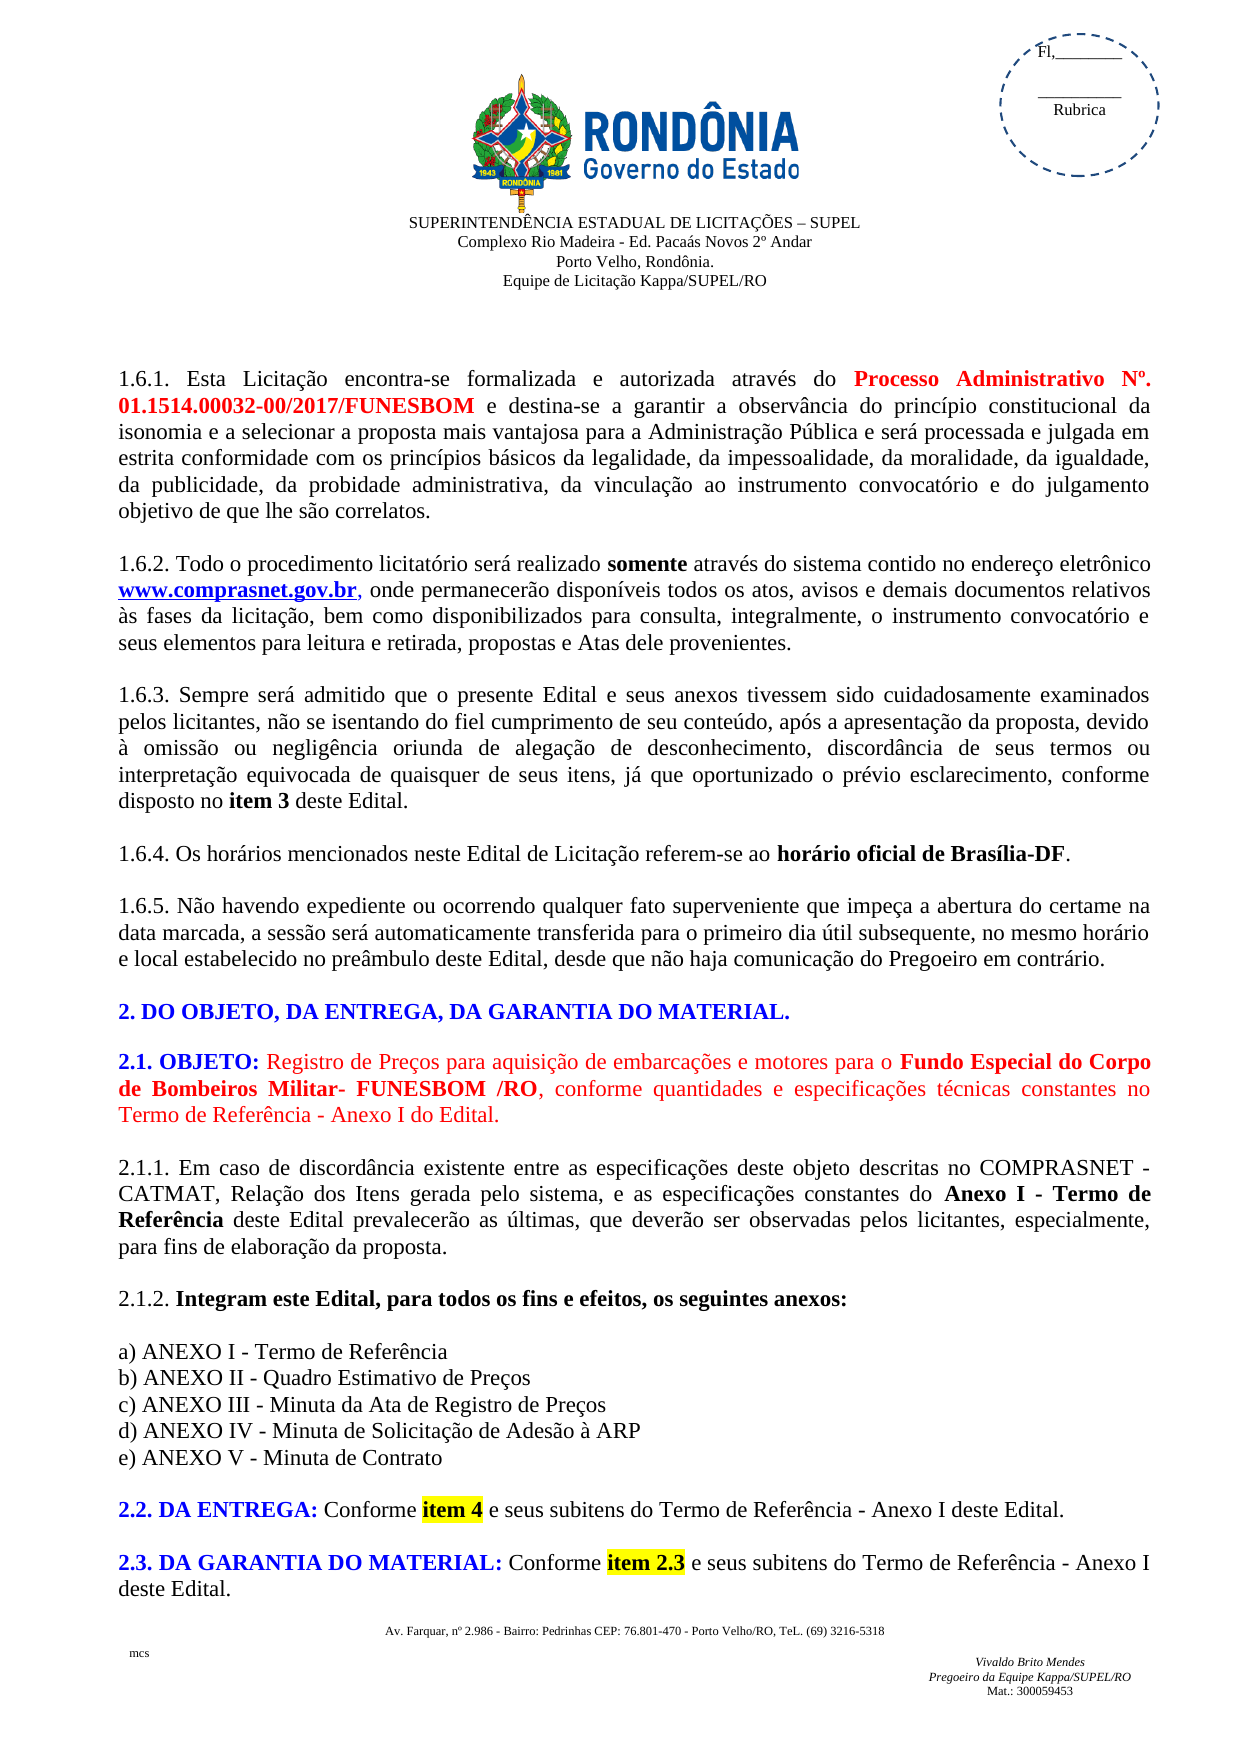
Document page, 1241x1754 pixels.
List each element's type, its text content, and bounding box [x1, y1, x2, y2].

text a) ANEXO I - Termo de Referência [118, 1338, 1152, 1364]
text 1.6.1. Esta Licitação encontra-se formalizada e autorizada através do Processo Administrativo Nº. 01.1514.00032-00/2017/FUNESBOM e destina-se a garantir a observância do princípio constitucional da isonomia e a selecionar a proposta mais vantajosa para a Administração Pública e será processada e julgada em estrita conformidade com os princípios básicos da legalidade, da impessoalidade, da moralidade, da igualdade, da publicidade, da probidade administrativa, da vinculação ao instrumento convocatório e do julgamento objetivo de que lhe são correlatos. [118, 365, 1152, 523]
text 2.1.1. Em caso de discordância existente entre as especificações deste objeto descritas no COMPRASNET - CATMAT, Relação dos Itens gerada pelo sistema, e as especificações constantes do Anexo I - Termo de Referência deste Edital prevalecerão as últimas, que deverão ser observadas pelos licitantes, especialmente, para fins de elaboração da proposta. [118, 1154, 1152, 1259]
text d) ANEXO IV - Minuta de Solicitação de Adesão à ARP [118, 1417, 1152, 1443]
text 1.6.5. Não havendo expediente ou ocorrendo qualquer fato superveniente que impeça a abertura do certame na data marcada, a sessão será automaticamente transferida para o primeiro dia útil subsequente, no mesmo horário e local estabelecido no preâmbulo deste Edital, desde que não haja comunicação do Pregoeiro em contrário. [118, 892, 1152, 971]
text 2.3. DA GARANTIA DO MATERIAL: Conforme item 2.3 e seus subitens do Termo de Referência - Anexo I deste Edital. [118, 1549, 1152, 1602]
text 1.6.4. Os horários mencionados neste Edital de Licitação referem-se ao horário oficial de Brasília-DF. [118, 840, 1152, 866]
text 1.6.2. Todo o procedimento licitatório será realizado somente através do sistema contido no endereço eletrônico www.comprasnet.gov.br, onde permanecerão disponíveis todos os atos, avisos e demais documentos relativos às fases da licitação, bem como disponibilizados para consulta, integralmente, o instrumento convocatório e seus elementos para leitura e retirada, propostas e Atas dele provenientes. [118, 550, 1152, 655]
text b) ANEXO II - Quadro Estimativo de Preços [118, 1364, 1152, 1391]
text 2.1. OBJETO: Registro de Preços para aquisição de embarcações e motores para o Fundo Especial do Corpo de Bombeiros Militar- FUNESBOM /RO, conforme quantidades e especificações técnicas constantes no Termo de Referência - Anexo I do Edital. [118, 1048, 1152, 1127]
text e) ANEXO V - Minuta de Contrato [118, 1443, 1152, 1470]
text 2.1.2. Integram este Edital, para todos os fins e efeitos, os seguintes anexos: [118, 1285, 1152, 1312]
text 2.2. DA ENTREGA: Conforme item 4 e seus subitens do Termo de Referência - Anexo I deste Edital. [118, 1496, 422, 1523]
text 2. DO OBJETO, DA ENTREGA, DA GARANTIA DO MATERIAL. [118, 998, 1152, 1024]
text 2.2. DA ENTREGA: Conforme item 4 e seus subitens do Termo de Referência - Anexo I deste Edital. [483, 1496, 1152, 1523]
picture [471, 73, 799, 213]
text c) ANEXO III - Minuta da Ata de Registro de Preços [118, 1391, 1152, 1417]
text 1.6.3. Sempre será admitido que o presente Edital e seus anexos tivessem sido cuidadosamente examinados pelos licitantes, não se isentando do fiel cumprimento de seu conteúdo, após a apresentação da proposta, devido à omissão ou negligência oriunda de alegação de desconhecimento, discordância de seus termos ou interpretação equivocada de quaisquer de seus itens, já que oportunizado o prévio esclarecimento, conforme disposto no item 3 deste Edital. [118, 682, 1152, 813]
